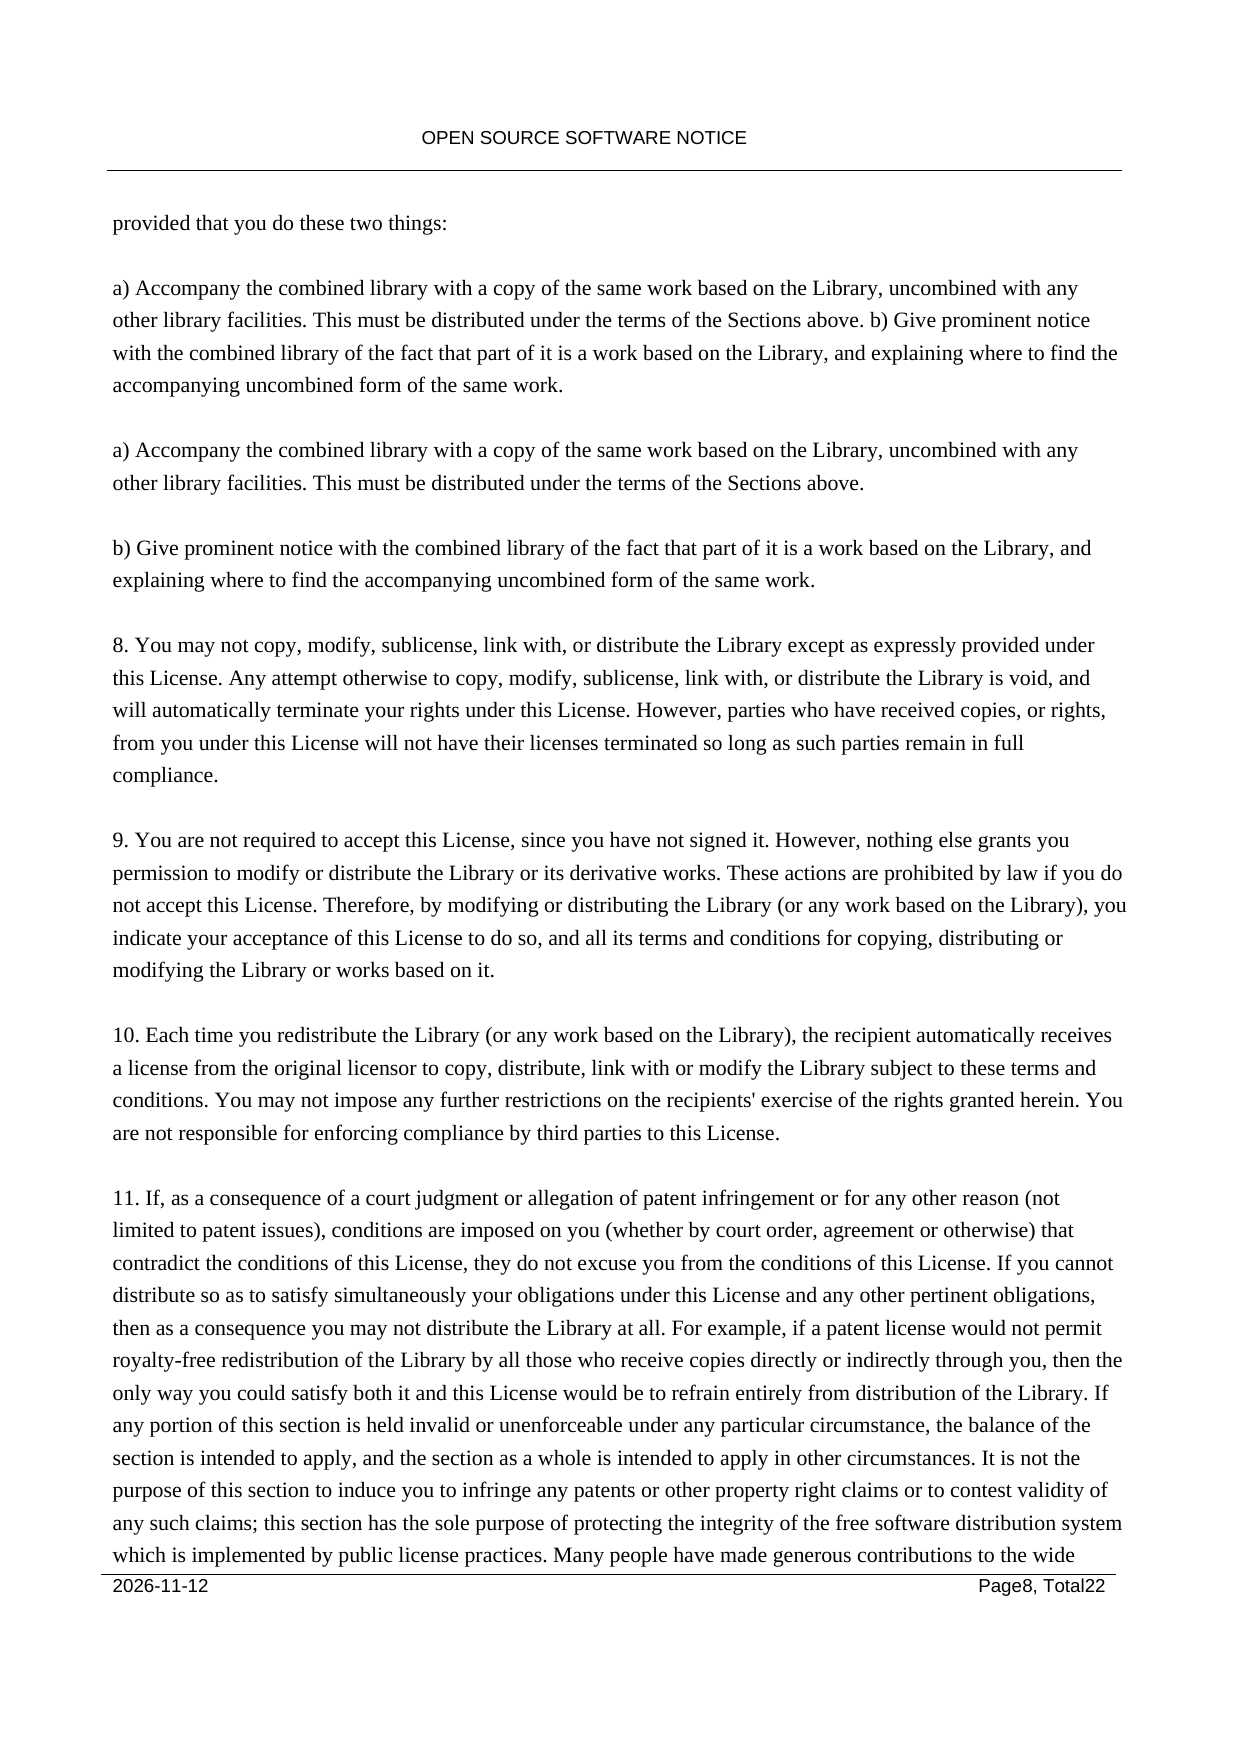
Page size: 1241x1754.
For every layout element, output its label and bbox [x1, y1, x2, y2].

text [112, 206, 1128, 1571]
